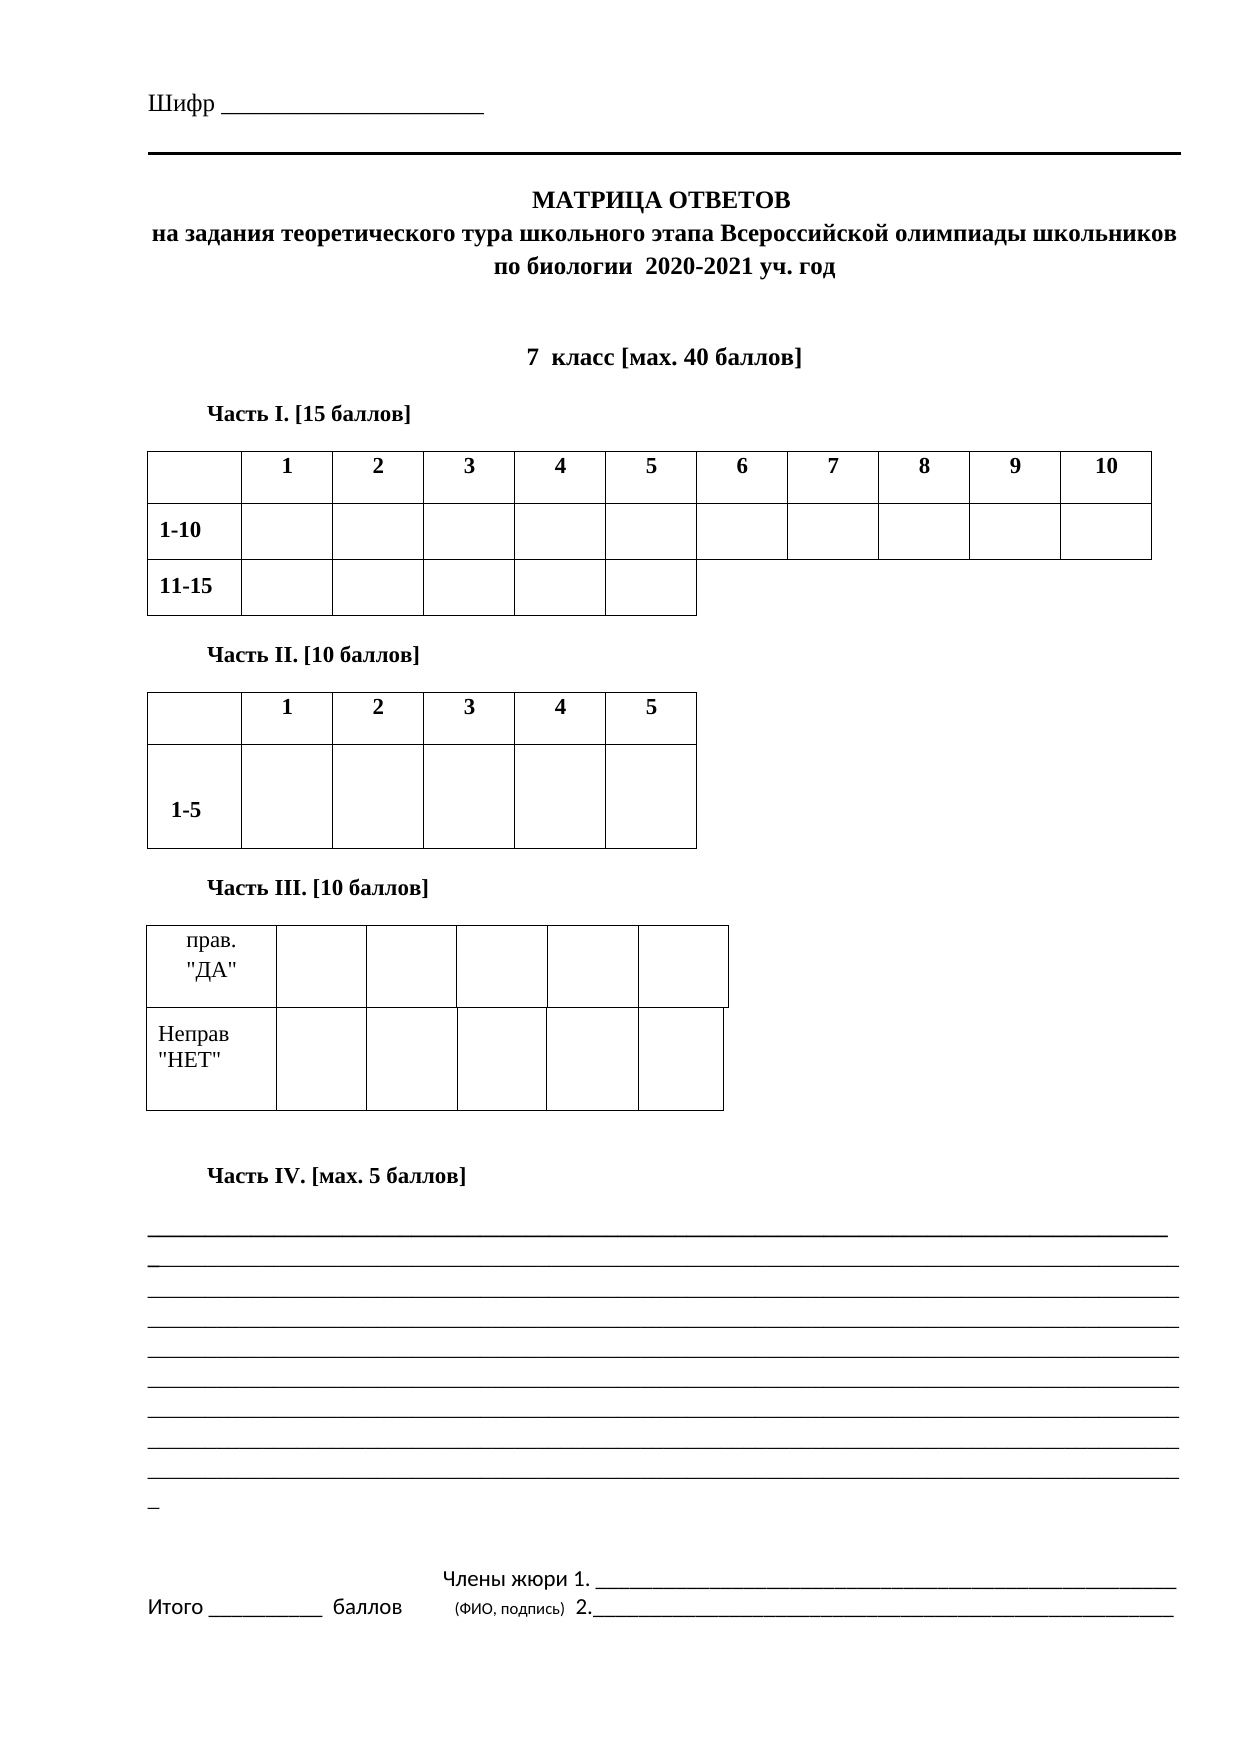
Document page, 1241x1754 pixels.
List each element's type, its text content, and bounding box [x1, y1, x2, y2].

table_header 4 [515, 693, 605, 744]
table_cell [515, 560, 605, 615]
table_cell [277, 1008, 366, 1110]
table_cell [606, 560, 696, 615]
table_header [367, 926, 456, 1007]
table_header 10 [1061, 452, 1151, 503]
table_cell 1-5 [148, 745, 241, 847]
table_cell [879, 504, 969, 559]
table_cell [606, 745, 696, 847]
table_cell [424, 504, 514, 559]
table_cell [1061, 504, 1151, 559]
table_cell [242, 504, 332, 559]
table_header 7 [788, 452, 878, 503]
table_cell [242, 745, 332, 847]
table_cell [424, 560, 514, 615]
table_cell [424, 745, 514, 847]
table_cell [333, 745, 423, 847]
table_cell [242, 560, 332, 615]
table_header прав. "ДА" [147, 926, 276, 1007]
text Часть IV. [мах. 5 баллов] [207, 1162, 1181, 1188]
table_header 2 [333, 693, 423, 744]
text Часть II. [10 баллов] [148, 641, 1181, 668]
table_header 2 [333, 452, 423, 503]
table_cell [547, 1008, 638, 1110]
table_cell [970, 504, 1060, 559]
table_cell [697, 504, 787, 559]
table_header [548, 926, 638, 1007]
table_cell 11-15 [148, 560, 241, 615]
table_cell [458, 1008, 546, 1110]
table_header 1 [242, 452, 332, 503]
table_header [277, 926, 366, 1007]
table_header [148, 452, 241, 503]
table_cell [606, 504, 696, 559]
subtitle Шифр _____________________ [148, 88, 1181, 117]
table_header 6 [697, 452, 787, 503]
text Часть III. [10 баллов] [148, 873, 1181, 900]
text 7 класс [мах. 40 баллов] [148, 342, 1181, 370]
table_cell Неправ "НЕТ" [147, 1008, 276, 1110]
text __________________________________________________________________________________________________________________________________________________________________________________________________________________________________________________________________________________________________________________________________________________________________________________________________________________________________________________________________________________________________________________________________________________________________________________________________________________________________________________________________________________________________________________________________________________________________________________________________________________________________________ [148, 1213, 1181, 1511]
table_cell [515, 745, 605, 847]
table_header 1 [242, 693, 332, 744]
table_header 4 [515, 452, 605, 503]
table_header 5 [606, 452, 696, 503]
table_header 9 [970, 452, 1060, 503]
table_header 8 [879, 452, 969, 503]
table_header [457, 926, 547, 1007]
table_header 5 [606, 693, 696, 744]
table_cell [515, 504, 605, 559]
text Часть I. [15 баллов] [148, 399, 1181, 426]
table_cell [333, 560, 423, 615]
table_header 3 [424, 452, 514, 503]
table_cell [788, 504, 878, 559]
text Члены жюри 1. ___________________________________________________ [369, 1564, 1181, 1592]
table_cell [639, 1008, 723, 1110]
table_cell [367, 1008, 457, 1110]
table_cell 1-10 [148, 504, 241, 559]
table_header [148, 693, 241, 744]
text Матрица ответов на задания теоретического тура школьного этапа Всероссийской олимпиады школьников по биологии 2020-2021 уч. год [148, 185, 1181, 312]
table_header [639, 926, 728, 1007]
table_header 3 [424, 693, 514, 744]
text Итого __________ баллов (ФИО, подпись) 2.___________________________________________________ [148, 1592, 1181, 1620]
table_cell [333, 504, 423, 559]
